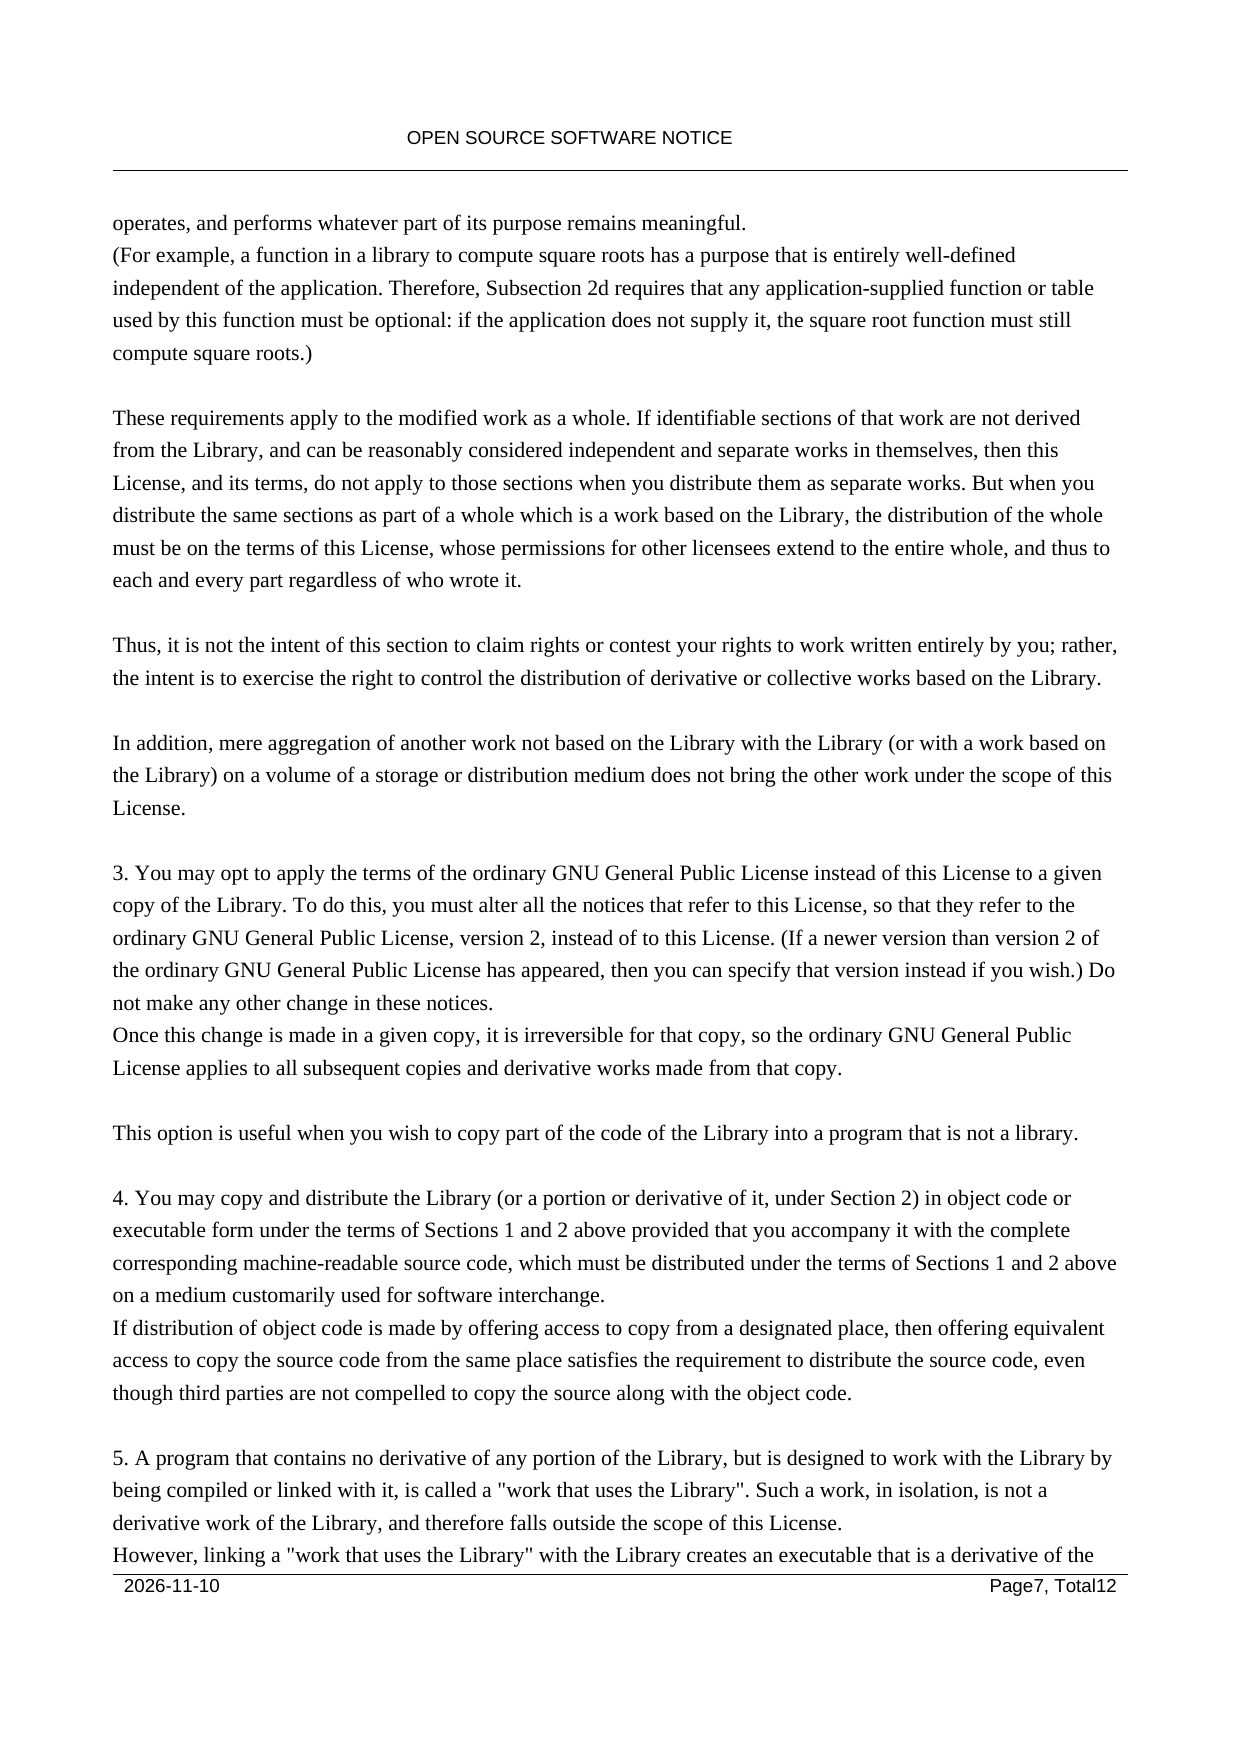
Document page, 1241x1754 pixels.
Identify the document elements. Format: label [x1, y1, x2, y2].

text [112, 206, 1128, 1571]
